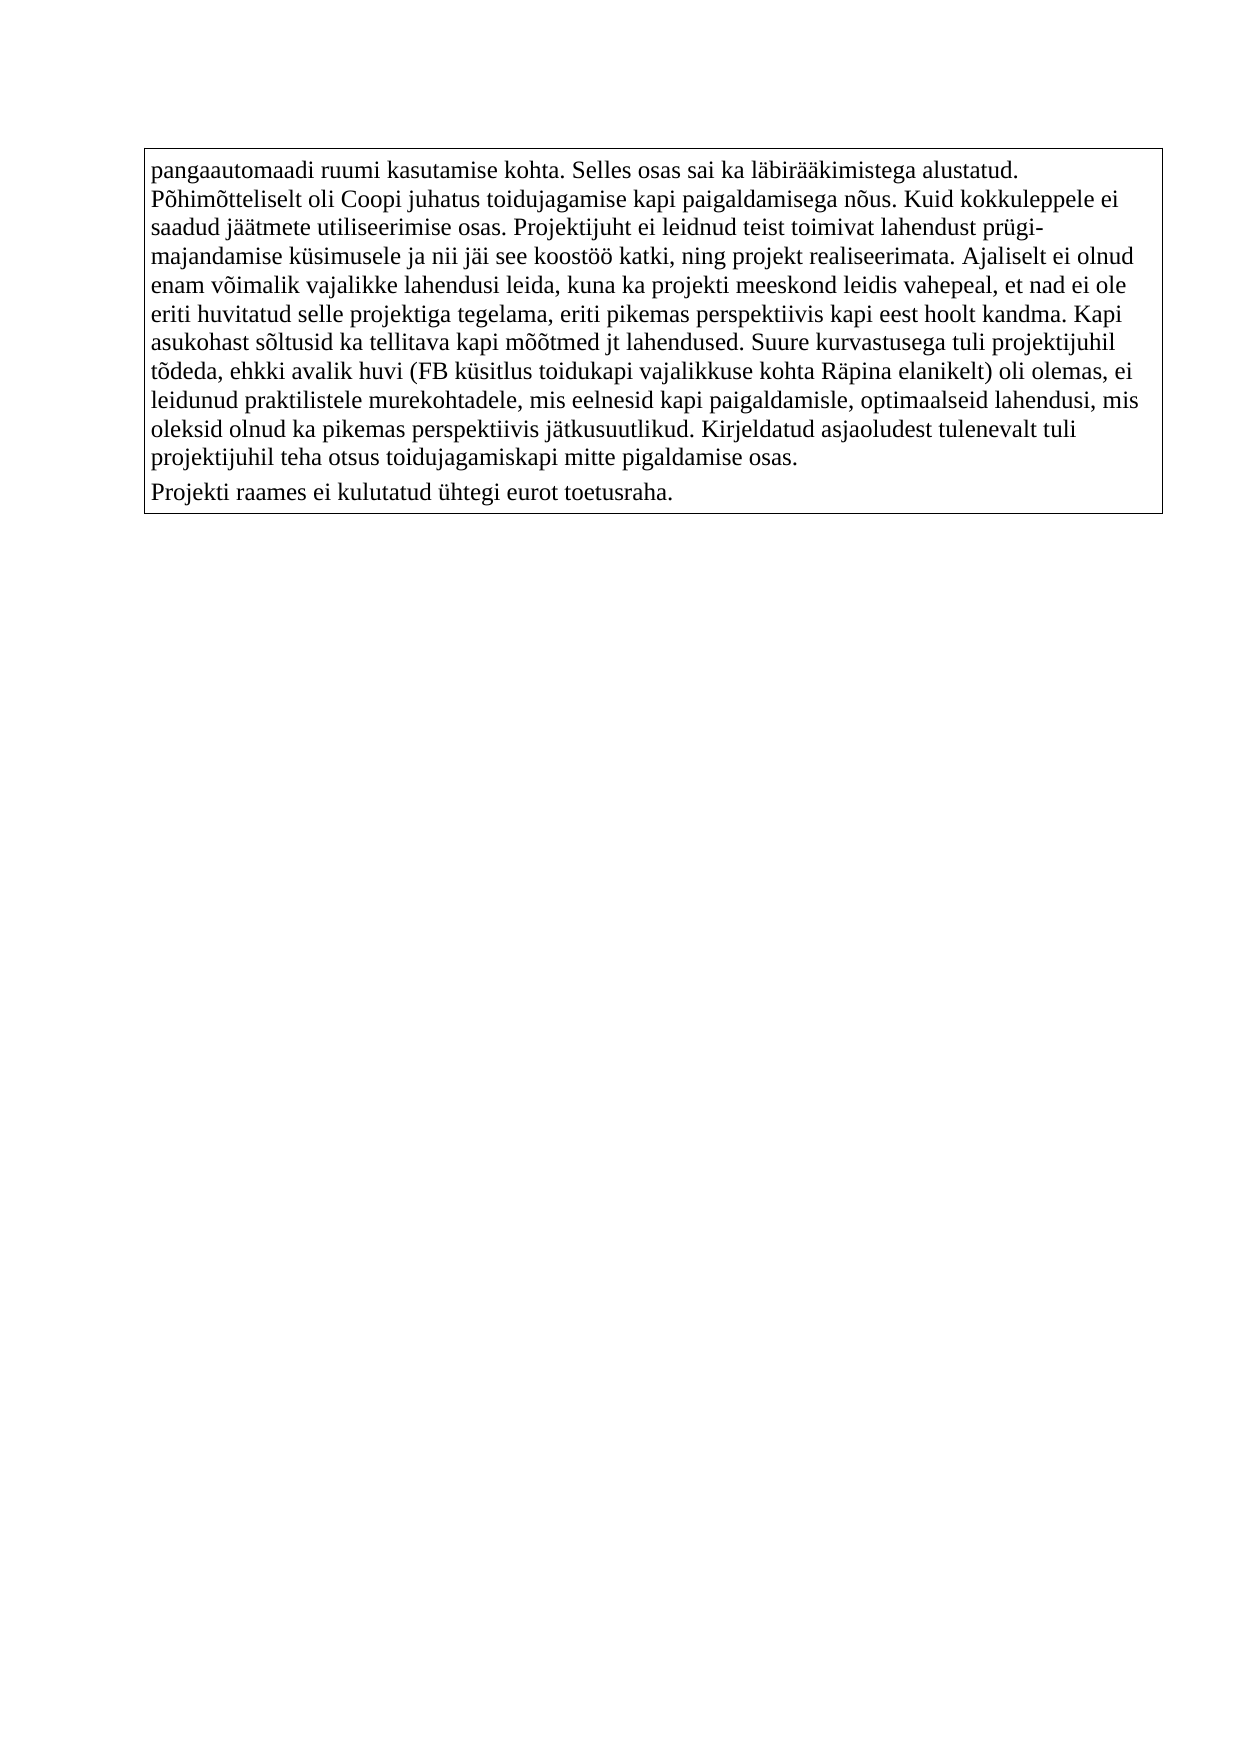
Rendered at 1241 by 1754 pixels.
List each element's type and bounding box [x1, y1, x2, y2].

table_cell [145, 149, 1162, 512]
